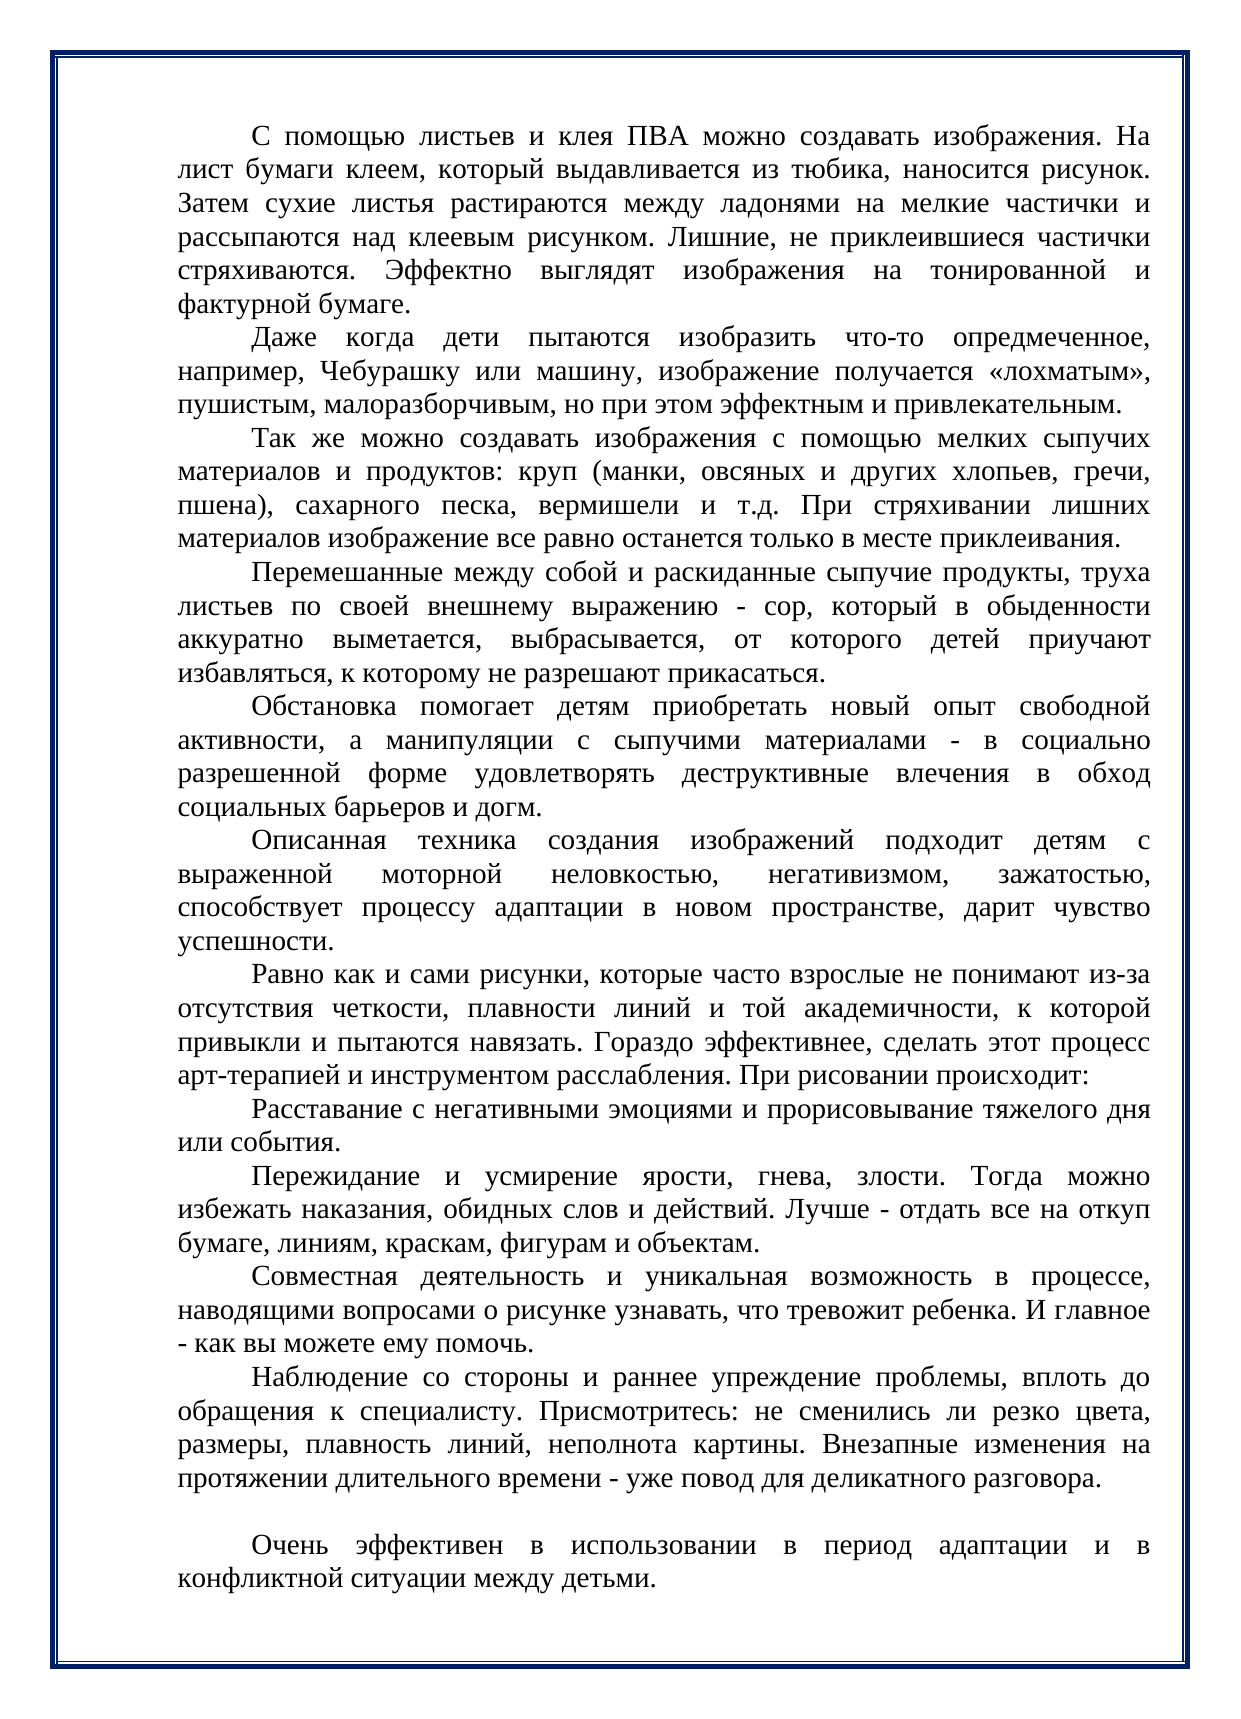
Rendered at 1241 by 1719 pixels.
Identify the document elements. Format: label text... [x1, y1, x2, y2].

text Наблюдение со стороны и раннее упреждение проблемы, вплоть до обращения к специалисту. Присмотритесь: не сменились ли резко цвета, размеры, плавность линий, неполнота картины. Внезапные изменения на протяжении длительного времени - уже повод для деликатного разговора. [177, 1359, 1152, 1493]
text Совместная деятельность и уникальная возможность в процессе, наводящими вопросами о рисунке узнавать, что тревожит ребенка. И главное - как вы можете ему помочь. [177, 1258, 1152, 1359]
text Описанная техника создания изображений подходит детям с выраженной моторной неловкостью, негативизмом, зажатостью, способствует процессу адаптации в новом пространстве, дарит чувство успешности. [177, 822, 1152, 957]
text Расставание с негативными эмоциями и прорисовывание тяжелого дня или события. [177, 1091, 1152, 1158]
text Перемешанные между собой и раскиданные сыпучие продукты, труха листьев по своей внешнему выражению - сор, который в обыденности аккуратно выметается, выбрасывается, от которого детей приучают избавляться, к которому не разрешают прикасаться. [177, 554, 1152, 688]
text Даже когда дети пытаются изобразить что-то опредмеченное, например, Чебурашку или машину, изображение получается «лохматым», пушистым, малоразборчивым, но при этом эффектным и привлекательным. [177, 319, 1152, 420]
text Очень эффективен в использовании в период адаптации и в конфликтной ситуации между детьми. [177, 1527, 1152, 1594]
text Так же можно создавать изображения с помощью мелких сыпучих материалов и продуктов: круп (манки, овсяных и других хлопьев, гречи, пшена), сахарного песка, вермишели и т.д. При стряхивании лишних материалов изображение все равно останется только в месте приклеивания. [177, 420, 1152, 554]
text Пережидание и усмирение ярости, гнева, злости. Тогда можно избежать наказания, обидных слов и действий. Лучше - отдать все на откуп бумаге, линиям, краскам, фигурам и объектам. [177, 1158, 1152, 1258]
text С помощью листьев и клея ПВА можно создавать изображения. На лист бумаги клеем, который выдавливается из тюбика, наносится рисунок. Затем сухие листья растираются между ладонями на мелкие частички и рассыпаются над клеевым рисунком. Лишние, не приклеившиеся частички стряхиваются. Эффектно выглядят изображения на тонированной и фактурной бумаге. [177, 118, 1152, 319]
text Равно как и сами рисунки, которые часто взрослые не понимают из-за отсутствия четкости, плавности линий и той академичности, к которой привыкли и пытаются навязать. Гораздо эффективнее, сделать этот процесс арт-терапией и инструментом расслабления. При рисовании происходит: [177, 957, 1152, 1091]
text Обстановка помогает детям приобретать новый опыт свободной активности, а манипуляции с сыпучими материалами - в социально разрешенной форме удовлетворять деструктивные влечения в обход социальных барьеров и догм. [177, 688, 1152, 822]
